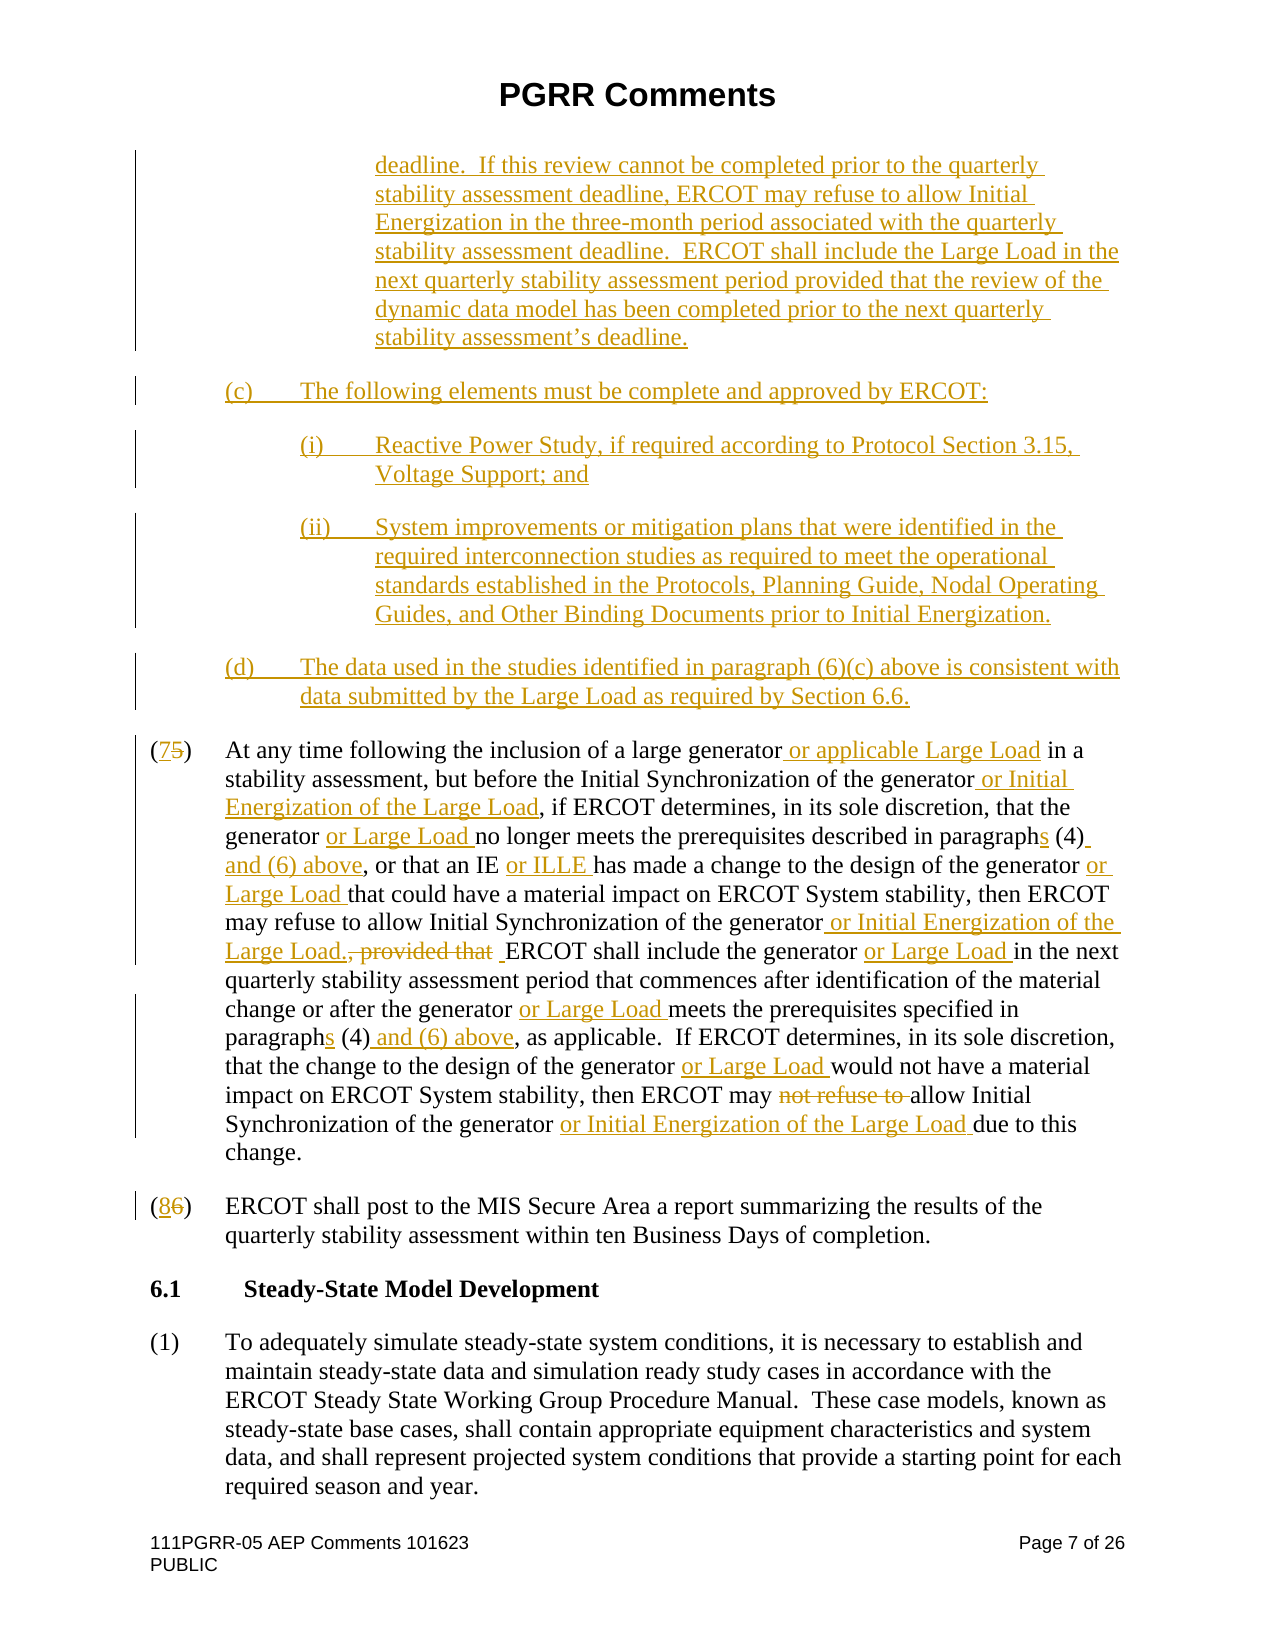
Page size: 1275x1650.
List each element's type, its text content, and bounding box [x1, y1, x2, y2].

text () ERCOT shall post to the MIS Secure Area a report summarizing the results of the quarterly stability assessment within ten Business Days of completion. [150, 1191, 1125, 1249]
text 6.1 Steady-State Model Development [150, 1274, 1125, 1302]
text (1) To adequately simulate steady-state system conditions, it is necessary to establish and maintain steady-state data and simulation ready study cases in accordance with the ERCOT Steady State Working Group Procedure Manual. These case models, known as steady-state base cases, shall contain appropriate equipment characteristics and system data, and shall represent projected system conditions that provide a starting point for each required season and year. [150, 1327, 1125, 1500]
text () At any time following the inclusion of a large generator in a stability assessment, but before the Initial Synchronization of the generator, if ERCOT determines, in its sole discretion, that the generator no longer meets the prerequisites described in paragraph (4), or that an IE has made a change to the design of the generator that could have a material impact on ERCOT System stability, then ERCOT may refuse to allow Initial Synchronization of the generator ERCOT shall include the generator in the next quarterly stability assessment period that commences after identification of the material change or after the generator meets the prerequisites specified in paragraph (4), as applicable. If ERCOT determines, in its sole discretion, that the change to the design of the generator would not have a material impact on ERCOT System stability, then ERCOT may allow Initial Synchronization of the generator due to this change. [150, 735, 1125, 1166]
